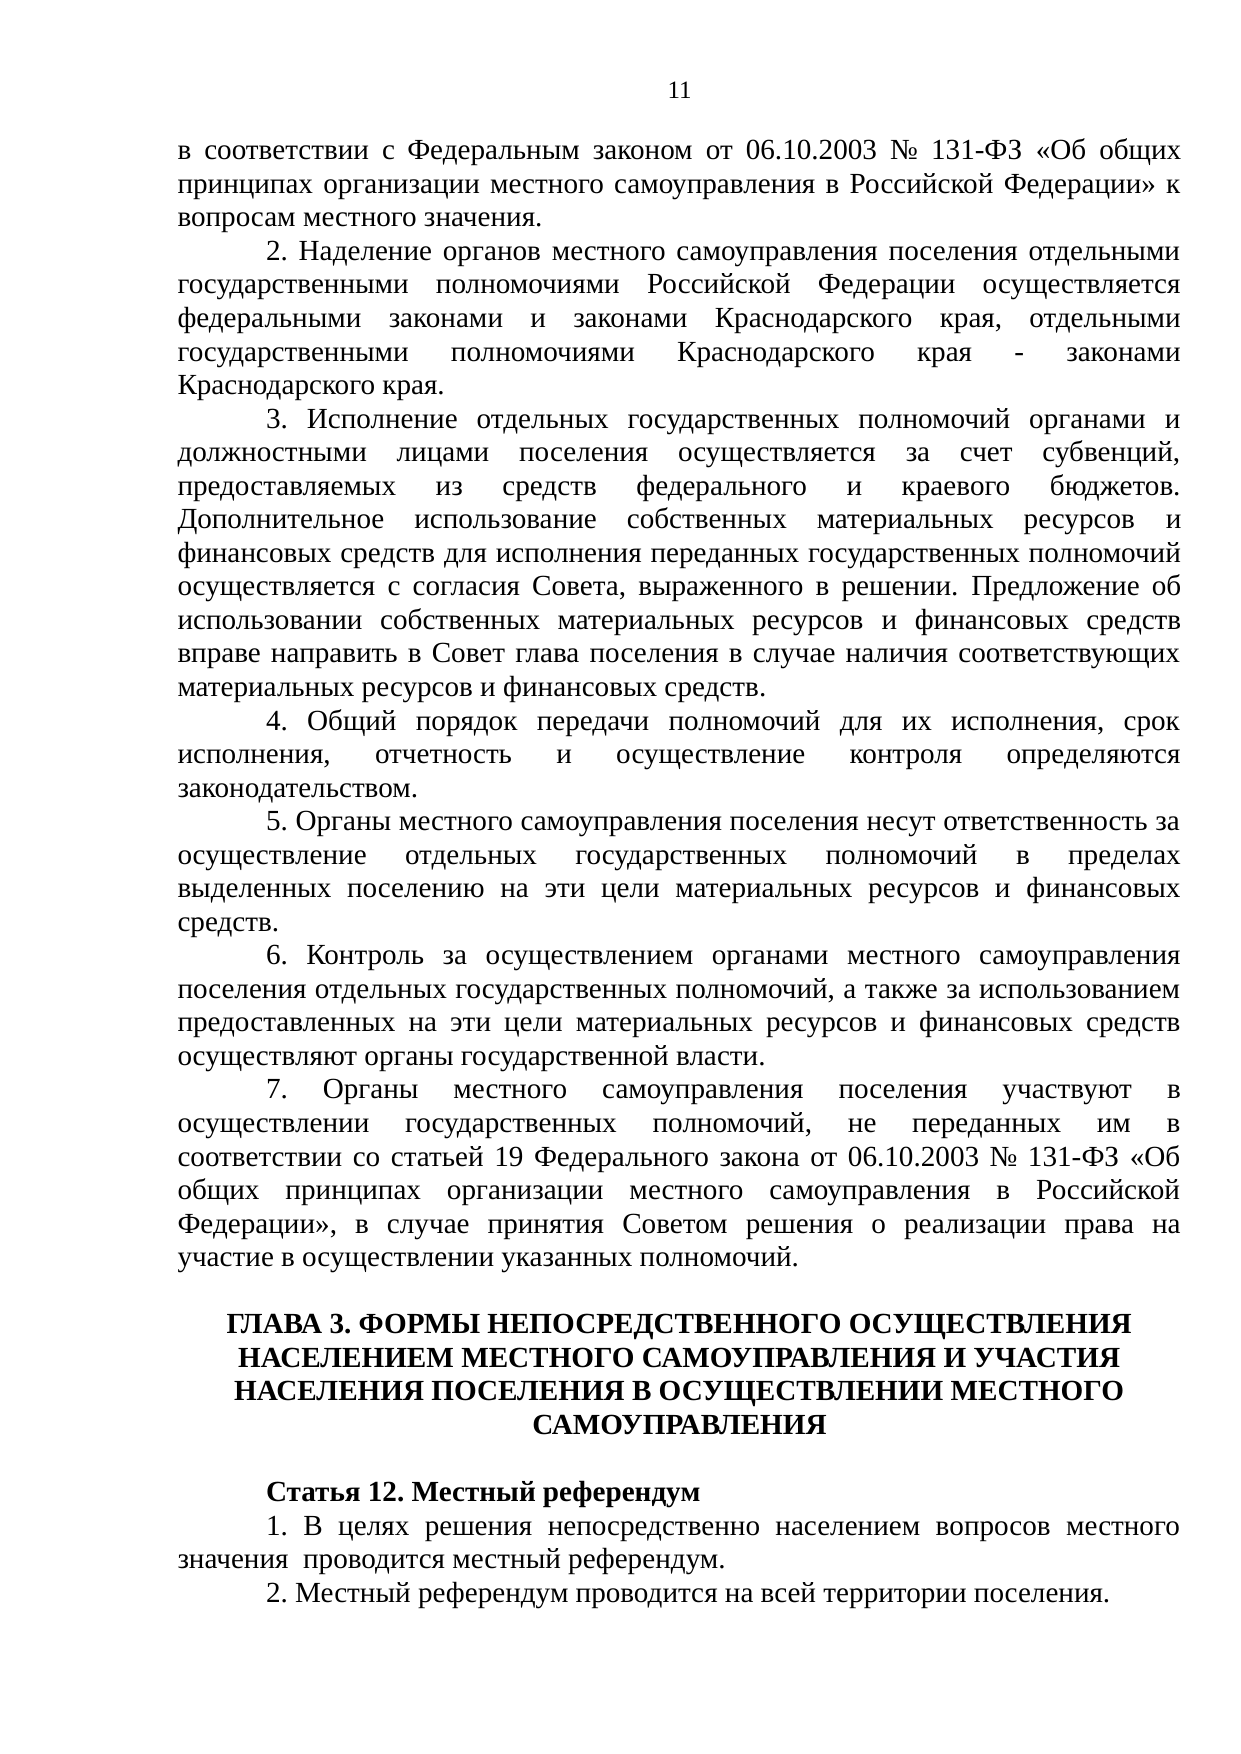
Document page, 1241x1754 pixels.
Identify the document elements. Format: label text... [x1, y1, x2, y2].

text 5. Органы местного самоуправления поселения несут ответственность за осуществление отдельных государственных полномочий в пределах выделенных поселению на эти цели материальных ресурсов и финансовых средств. [177, 803, 1181, 937]
text 2. Местный референдум проводится на всей территории поселения. [177, 1575, 1181, 1608]
text 6. Контроль за осуществлением органами местного самоуправления поселения отдельных государственных полномочий, а также за использованием предоставленных на эти цели материальных ресурсов и финансовых средств осуществляют органы государственной власти. [177, 937, 1181, 1072]
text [177, 132, 1181, 233]
text 7. Органы местного самоуправления поселения участвуют в осуществлении государственных полномочий, не переданных им в соответствии со статьей 19 Федерального закона от 06.10.2003 № 131-ФЗ «Об общих принципах организации местного самоуправления в Российской Федерации», в случае принятия Советом решения о реализации права на участие в осуществлении указанных полномочий. [177, 1072, 1181, 1273]
text 4. Общий порядок передачи полномочий для их исполнения, срок исполнения, отчетность и осуществление контроля определяются законодательством. [177, 703, 1181, 803]
text 3. Исполнение отдельных государственных полномочий органами и должностными лицами поселения осуществляется за счет субвенций, предоставляемых из средств федерального и краевого бюджетов. Дополнительное использование собственных материальных ресурсов и финансовых средств для исполнения переданных государственных полномочий осуществляется с согласия Совета, выраженного в решении. Предложение об использовании собственных материальных ресурсов и финансовых средств вправе направить в Совет глава поселения в случае наличия соответствующих материальных ресурсов и финансовых средств. [177, 401, 1181, 703]
text Статья 12. Местный референдум [177, 1474, 1181, 1508]
text 1. В целях решения непосредственно населением вопросов местного значения проводится местный референдум. [177, 1508, 1181, 1575]
text 2. Наделение органов местного самоуправления поселения отдельными государственными полномочиями Российской Федерации осуществляется федеральными законами и законами Краснодарского края, отдельными государственными полномочиями Краснодарского края - законами Краснодарского края. [177, 233, 1181, 401]
subtitle ГЛАВА 3. ФОРМЫ НЕПОСРЕДСТВЕННОГО ОСУЩЕСТВЛЕНИЯ НАСЕЛЕНИЕМ местноГО самоуправлениЯ и УчастиЯ населения поселения в осуществлении местного самоуправления [177, 1306, 1181, 1441]
